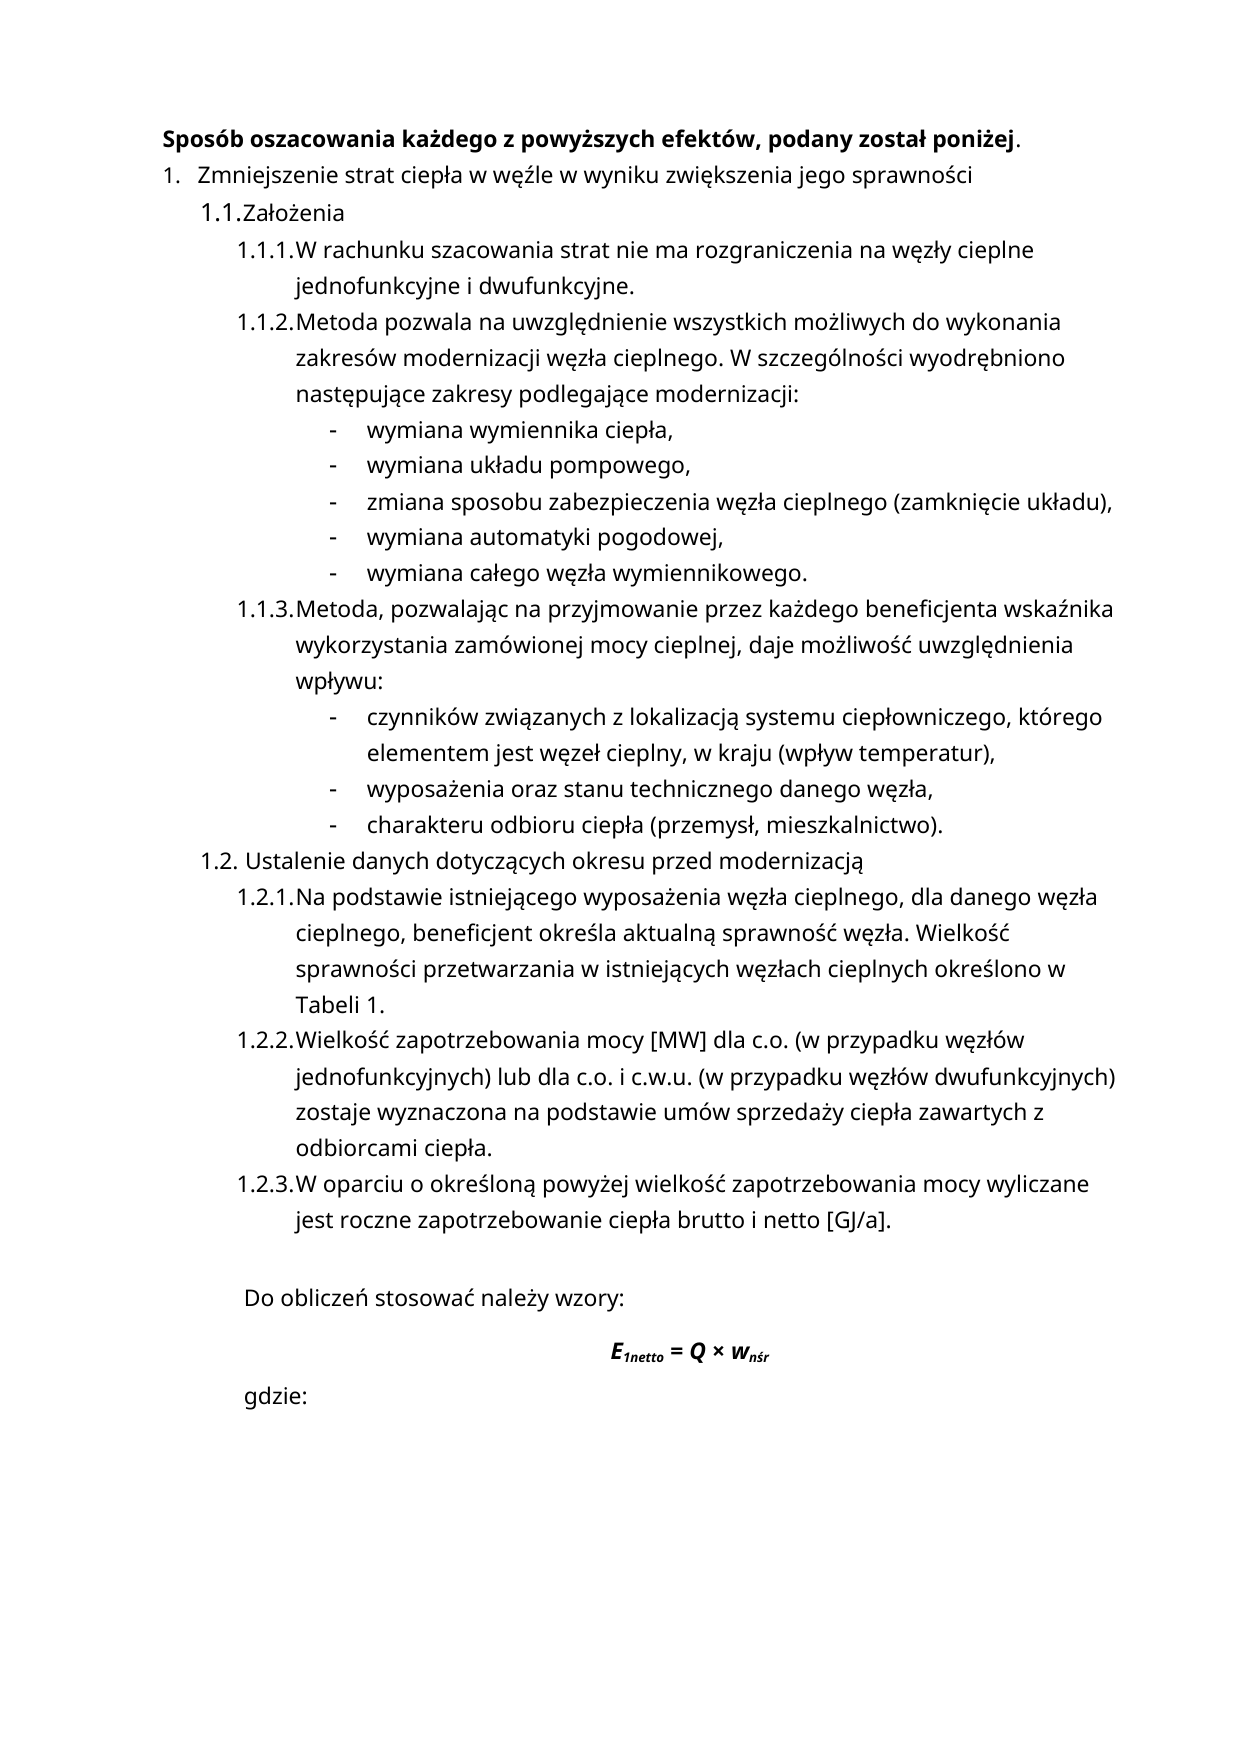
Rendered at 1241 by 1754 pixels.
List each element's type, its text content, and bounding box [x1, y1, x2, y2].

list Wielkość zapotrzebowania mocy [MW] dla c.o. (w przypadku węzłów jednofunkcyjnych) lub dla c.o. i c.w.u. (w przypadku węzłów dwufunkcyjnych) zostaje wyznaczona na podstawie umów sprzedaży ciepła zawartych z odbiorcami ciepła. [236, 1024, 1126, 1163]
text Sposób oszacowania każdego z powyższych efektów, podany został poniżej. [162, 123, 1128, 154]
text E1netto = Q × wnśr [610, 1335, 1128, 1366]
list charakteru odbioru ciepła (przemysł, mieszkalnictwo). [329, 809, 1128, 840]
list zmiana sposobu zabezpieczenia węzła cieplnego (zamknięcie układu), [329, 485, 1128, 517]
list Metoda pozwala na uwzględnienie wszystkich możliwych do wykonania zakresów modernizacji węzła cieplnego. W szczególności wyodrębniono następujące zakresy podlegające modernizacji: [236, 306, 1126, 409]
list Na podstawie istniejącego wyposażenia węzła cieplnego, dla danego węzła cieplnego, beneficjent określa aktualną sprawność węzła. Wielkość sprawności przetwarzania w istniejących węzłach cieplnych określono w Tabeli 1. [236, 881, 1126, 1020]
list wymiana układu pompowego, [329, 449, 1128, 481]
list Założenia [200, 195, 1128, 229]
list wymiana wymiennika ciepła, [329, 413, 1128, 445]
text Do obliczeń stosować należy wzory: [244, 1281, 1128, 1313]
list W oparciu o określoną powyżej wielkość zapotrzebowania mocy wyliczane jest roczne zapotrzebowanie ciepła brutto i netto [GJ/a]. [236, 1168, 1126, 1235]
list wyposażenia oraz stanu technicznego danego węzła, [329, 773, 1128, 804]
list wymiana całego węzła wymiennikowego. [329, 557, 1128, 588]
list czynników związanych z lokalizacją systemu ciepłowniczego, którego elementem jest węzeł cieplny, w kraju (wpływ temperatur), [329, 701, 1128, 768]
text gdzie: [244, 1380, 1128, 1412]
list Ustalenie danych dotyczących okresu przed modernizacją [200, 845, 1126, 876]
list Metoda, pozwalając na przyjmowanie przez każdego beneficjenta wskaźnika wykorzystania zamówionej mocy cieplnej, daje możliwość uwzględnienia wpływu: [236, 593, 1126, 696]
list wymiana automatyki pogodowej, [329, 521, 1128, 553]
list W rachunku szacowania strat nie ma rozgraniczenia na węzły cieplne jednofunkcyjne i dwufunkcyjne. [236, 234, 1126, 301]
list Zmniejszenie strat ciepła w węźle w wyniku zwiększenia jego sprawności [162, 159, 1128, 190]
